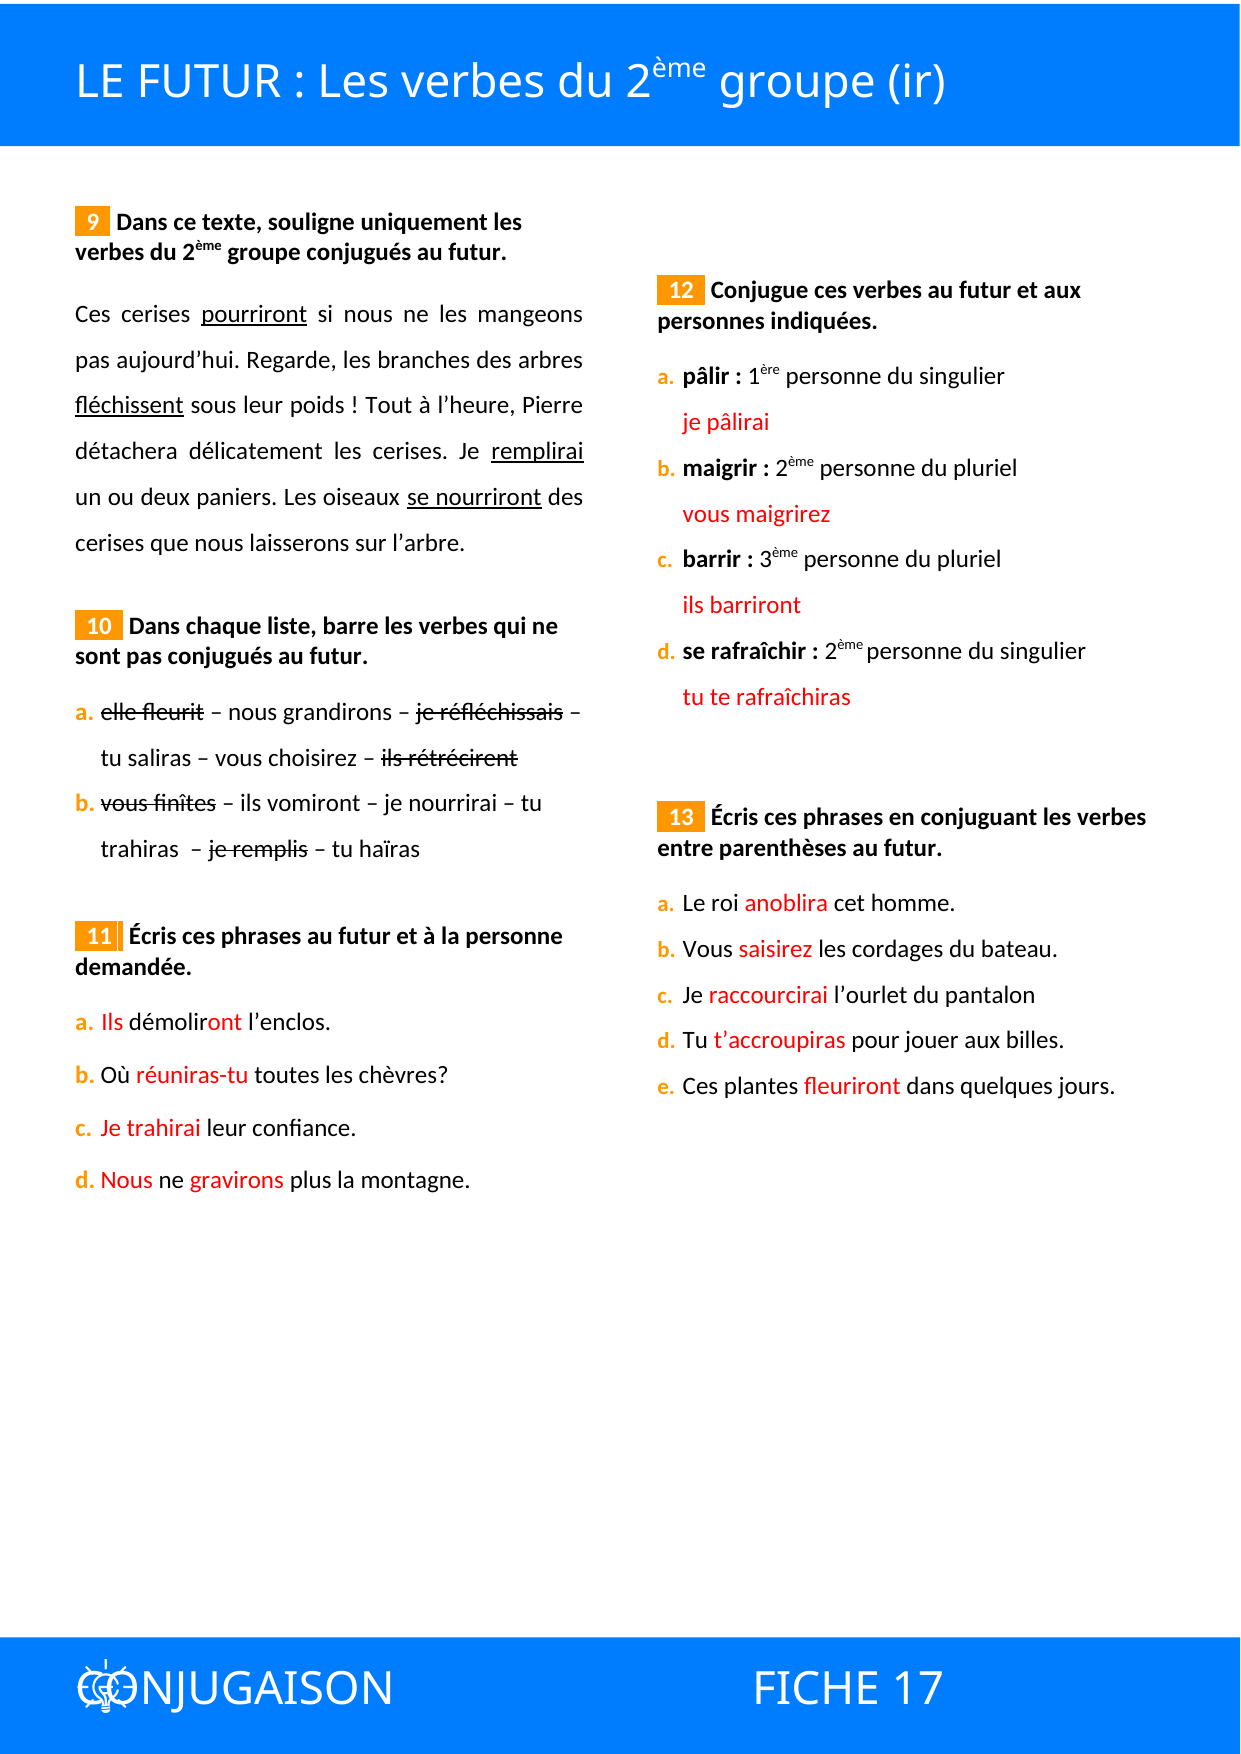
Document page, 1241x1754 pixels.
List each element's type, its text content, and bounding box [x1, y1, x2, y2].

list vous finîtes – ils vomiront – je nourrirai – tu trahiras – je remplis – tu haïras [75, 787, 583, 864]
list Le roi anoblira cet homme. [657, 887, 1165, 918]
text 13 Écris ces phrases en conjuguant les verbes entre parenthèses au futur. [657, 801, 1165, 862]
list elle fleurit – nous grandirons – je réfléchissais – tu saliras – vous choisirez – ils rétrécirent [75, 696, 583, 772]
list Je raccourcirai l’ourlet du pantalon [657, 979, 1165, 1009]
list Nous ne gravirons plus la montagne. [75, 1164, 583, 1195]
text 12 Conjugue ces verbes au futur et aux personnes indiquées. [657, 274, 1165, 336]
text 11 Écris ces phrases au futur et à la personne demandée. [75, 921, 583, 982]
list Vous saisirez les cordages du bateau. [657, 933, 1165, 964]
text 10 Dans chaque liste, barre les verbes qui ne sont pas conjugués au futur. [75, 610, 583, 671]
list barrir : 3ème personne du pluriel ils barriront [657, 543, 1165, 620]
list pâlir : 1ère personne du singulier je pâlirai [657, 361, 1165, 437]
list Tu t’accroupiras pour jouer aux billes. [657, 1024, 1165, 1055]
picture [75, 1659, 139, 1715]
text 9 Dans ce texte, souligne uniquement les verbes du 2ème groupe conjugués au futur. [75, 206, 583, 267]
list se rafraîchir : 2ème personne du singulier tu te rafraîchiras [657, 635, 1165, 711]
text Ces cerises pourriront si nous ne les mangeons pas aujourd’hui. Regarde, les branches des arbres fléchissent sous leur poids ! Tout à l’heure, Pierre détachera délicatement les cerises. Je remplirai un ou deux paniers. Les oiseaux se nourriront des cerises que nous laisserons sur l’arbre. [75, 298, 583, 557]
list Où réuniras-tu toutes les chèvres? [75, 1059, 583, 1090]
list Je trahirai leur confiance. [75, 1112, 583, 1142]
list Ces plantes fleuriront dans quelques jours. [657, 1070, 1165, 1101]
list Ils démoliront l’enclos. [75, 1007, 583, 1037]
list maigrir : 2ème personne du pluriel vous maigrirez [657, 452, 1165, 528]
